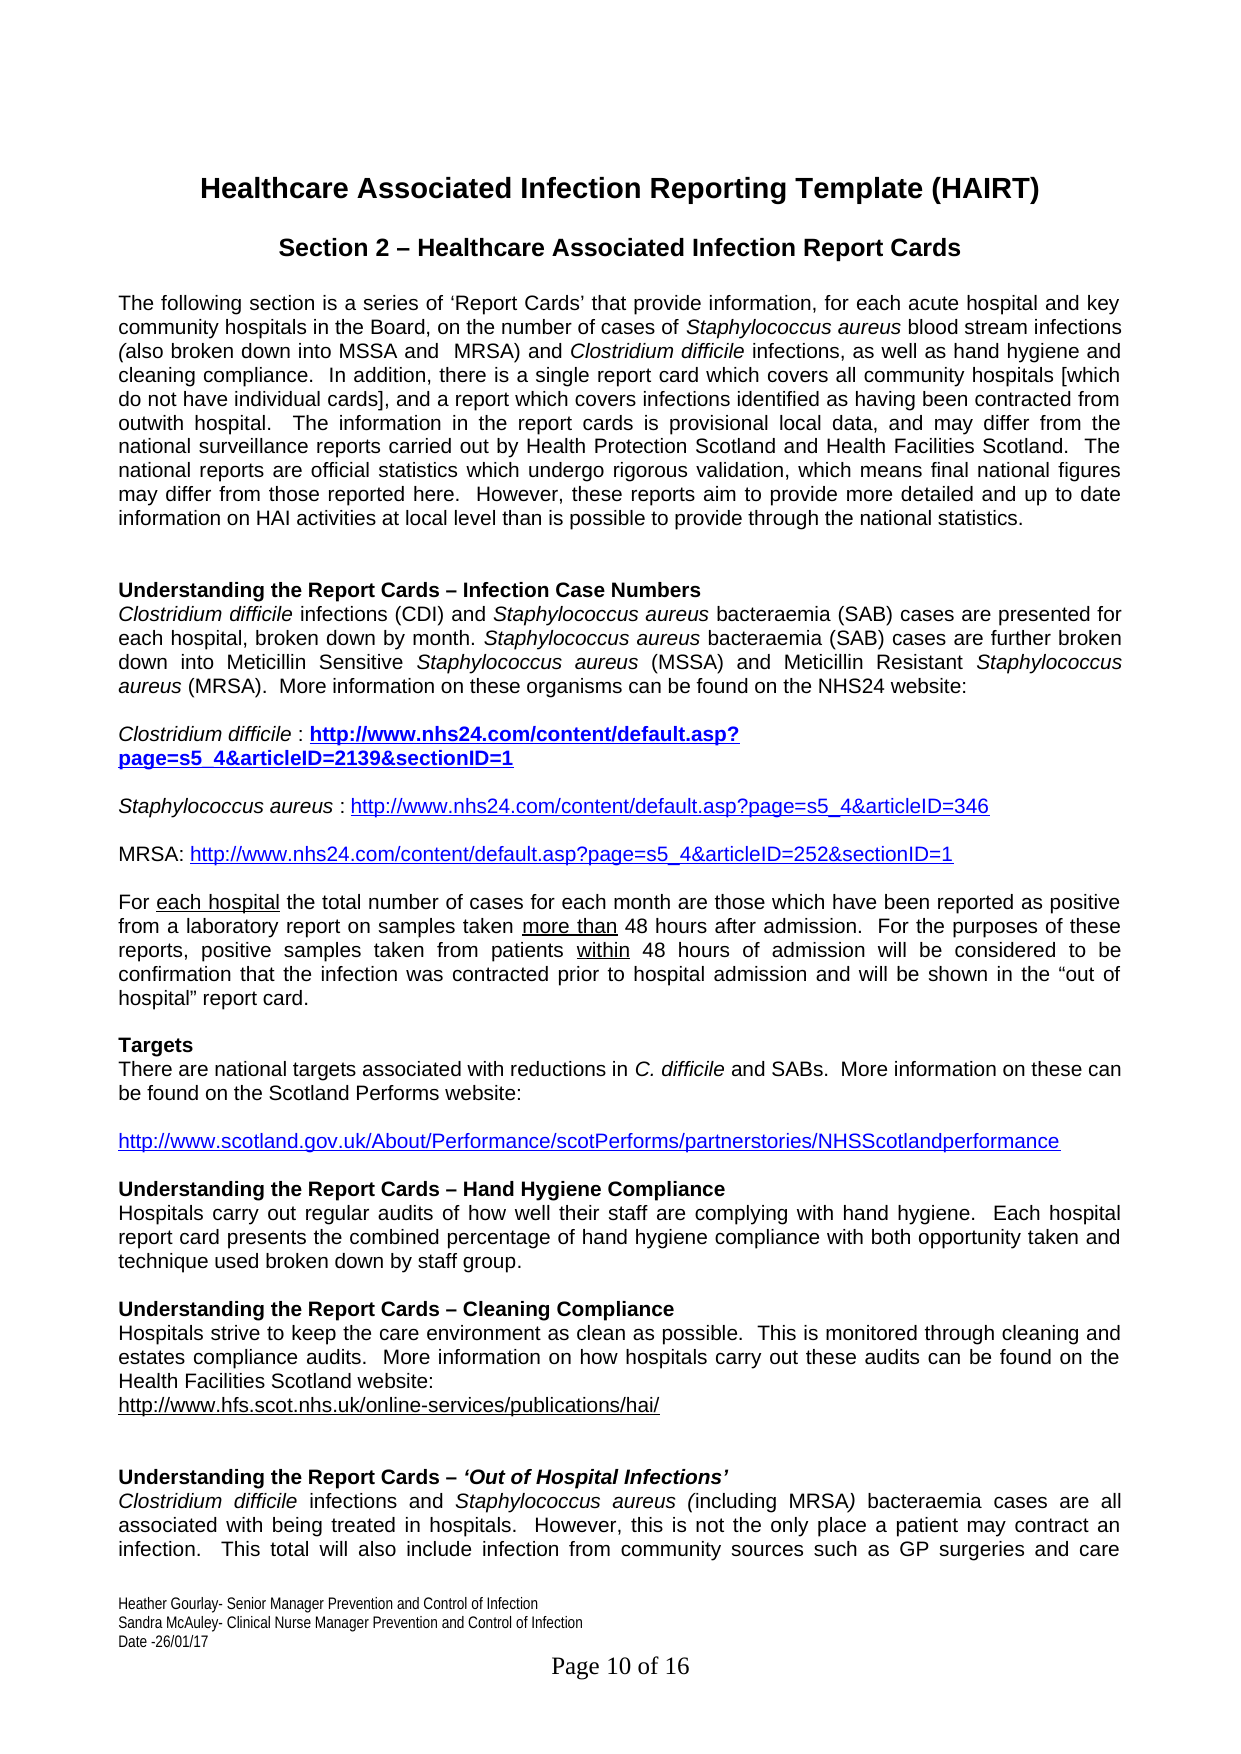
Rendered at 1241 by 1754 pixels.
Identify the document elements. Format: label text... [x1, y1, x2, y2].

text MRSA: http://www.nhs24.com/content/default.asp?page=s5_4&articleID=252&sectionID=1 [118, 842, 1122, 866]
text There are national targets associated with reductions in C. difficile and SABs. More information on these can be found on the Scotland Performs website: [118, 1057, 1122, 1105]
text Understanding the Report Cards – ‘Out of Hospital Infections’ [118, 1464, 1122, 1488]
text Hospitals strive to keep the care environment as clean as possible. This is monitored through cleaning and estates compliance audits. More information on how hospitals carry out these audits can be found on the Health Facilities Scotland website: [118, 1321, 1122, 1393]
text Healthcare Associated Infection Reporting Template (HAIRT) [118, 171, 1122, 204]
text Clostridium difficile infections (CDI) and Staphylococcus aureus bacteraemia (SAB) cases are presented for each hospital, broken down by month. Staphylococcus aureus bacteraemia (SAB) cases are further broken down into Meticillin Sensitive Staphylococcus aureus (MSSA) and Meticillin Resistant Staphylococcus aureus (MRSA). More information on these organisms can be found on the NHS24 website: [118, 602, 1122, 698]
text Staphylococcus aureus : http://www.nhs24.com/content/default.asp?page=s5_4&articleID=346 [118, 794, 1122, 818]
text Hospitals carry out regular audits of how well their staff are complying with hand hygiene. Each hospital report card presents the combined percentage of hand hygiene compliance with both opportunity taken and technique used broken down by staff group. [118, 1201, 1122, 1273]
text Understanding the Report Cards – Cleaning Compliance [118, 1297, 1122, 1321]
text http://www.hfs.scot.nhs.uk/online-services/publications/hai/ [118, 1393, 1122, 1417]
text Section 2 – Healthcare Associated Infection Report Cards [118, 233, 1122, 262]
text For each hospital the total number of cases for each month are those which have been reported as positive from a laboratory report on samples taken more than 48 hours after admission. For the purposes of these reports, positive samples taken from patients within 48 hours of admission will be considered to be confirmation that the infection was contracted prior to hospital admission and will be shown in the “out of hospital” report card. [118, 889, 1122, 1009]
text Targets [118, 1033, 1122, 1057]
text Understanding the Report Cards – Hand Hygiene Compliance [118, 1177, 1122, 1201]
text Clostridium difficile : http://www.nhs24.com/content/default.asp?page=s5_4&articleID=2139&sectionID=1 [118, 722, 1122, 770]
text The following section is a series of ‘Report Cards’ that provide information, for each acute hospital and key community hospitals in the Board, on the number of cases of Staphylococcus aureus blood stream infections (also broken down into MSSA and MRSA) and Clostridium difficile infections, as well as hand hygiene and cleaning compliance. In addition, there is a single report card which covers all community hospitals [which do not have individual cards], and a report which covers infections identified as having been contracted from outwith hospital. The information in the report cards is provisional local data, and may differ from the national surveillance reports carried out by Health Protection Scotland and Health Facilities Scotland. The national reports are official statistics which undergo rigorous validation, which means final national figures may differ from those reported here. However, these reports aim to provide more detailed and up to date information on HAI activities at local level than is possible to provide through the national statistics. [118, 291, 1122, 530]
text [118, 1488, 1122, 1560]
text http://www.scotland.gov.uk/About/Performance/scotPerforms/partnerstories/NHSScotlandperformance [118, 1129, 1122, 1153]
text Understanding the Report Cards – Infection Case Numbers [118, 578, 1122, 602]
